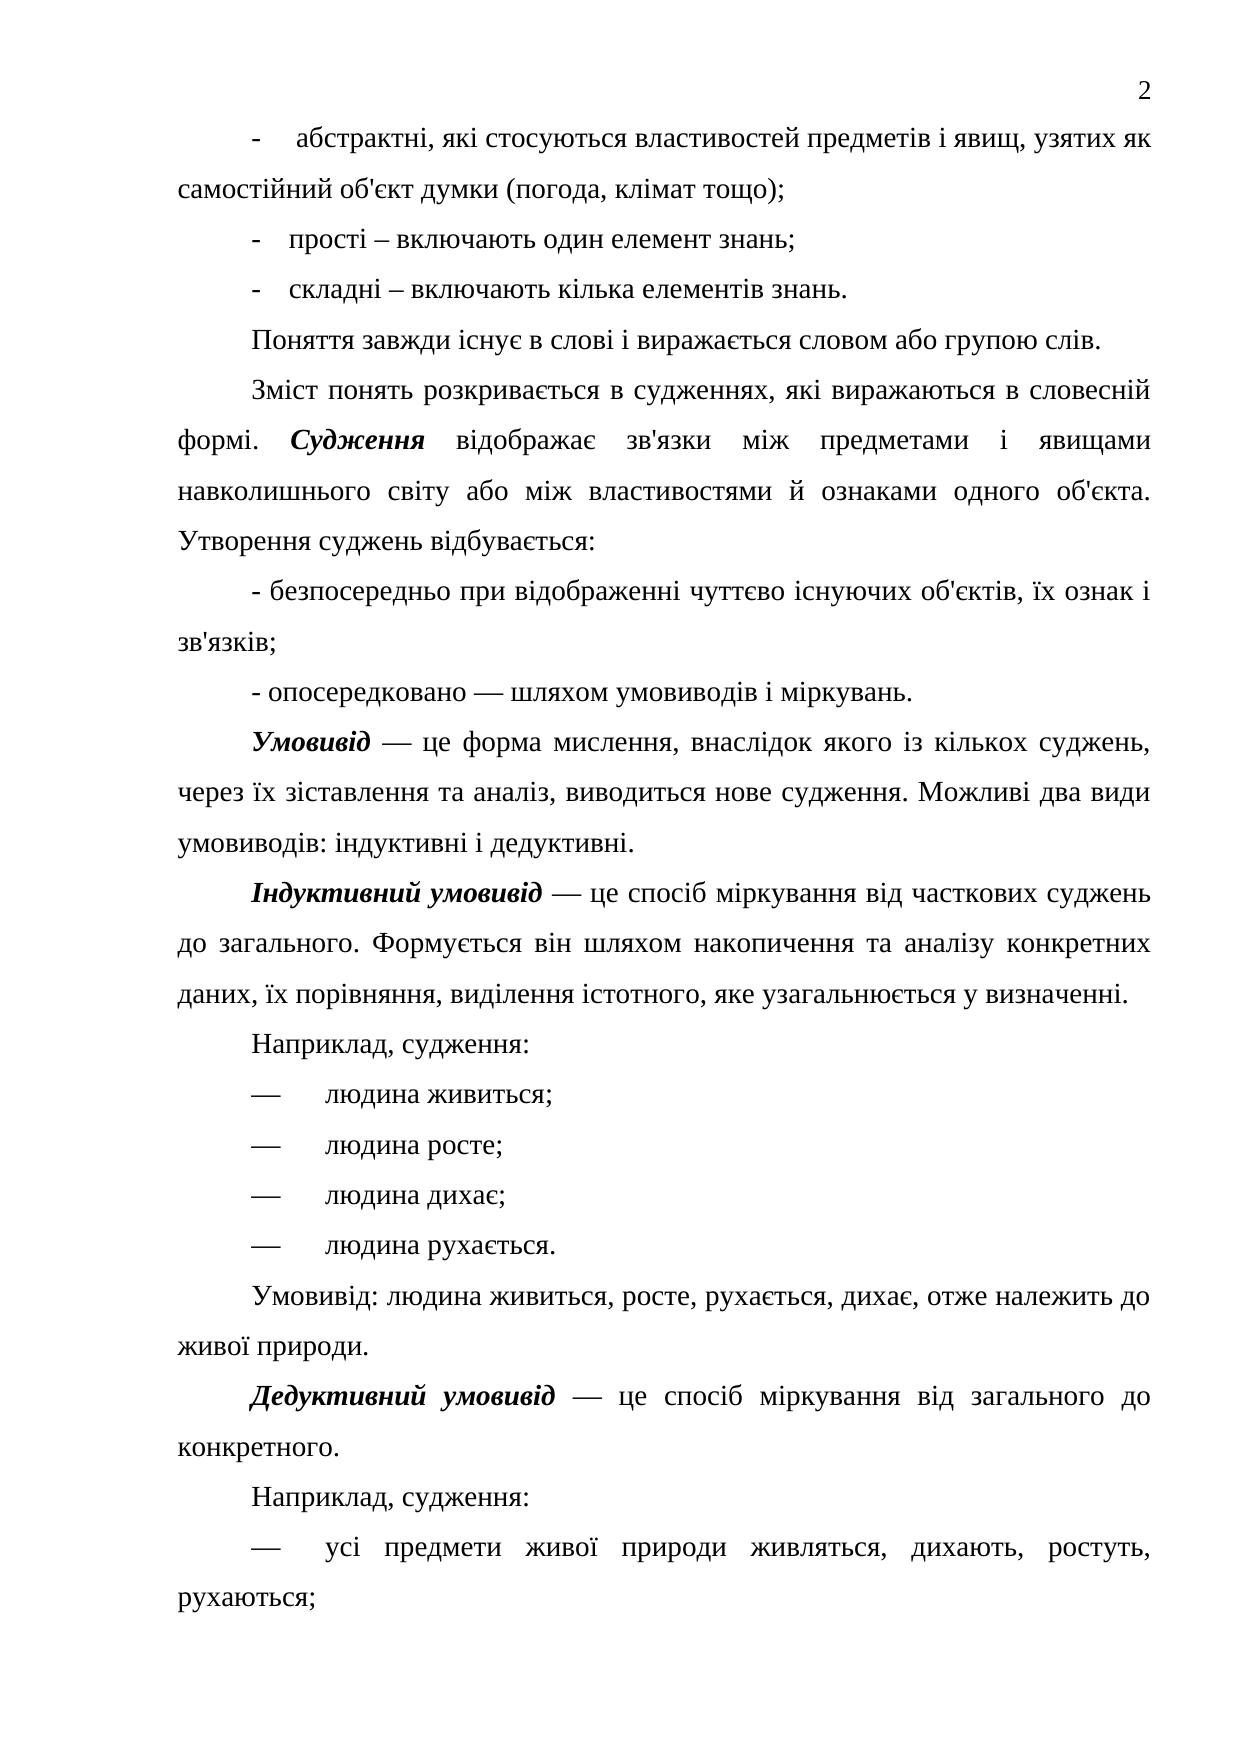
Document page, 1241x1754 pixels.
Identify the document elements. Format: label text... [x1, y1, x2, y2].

text Дедуктивний умовивід — це спосіб міркування від загального до конкретного. [177, 1378, 1152, 1462]
text Умовивід — це форма мислення, внаслідок якого із кількох суджень, через їх зіставлення та аналіз, виводиться нове судження. Можливі два види умовиводів: індуктивні і дедуктивні. [177, 724, 1152, 858]
text Зміст понять розкривається в судженнях, які виражаються в словесній формі. Судження відображає зв'язки між предметами і явищами навколишнього світу або між властивостями й ознаками одного об'єкта. Утворення суджень відбувається: [177, 372, 1152, 557]
list людина дихає; [177, 1177, 1152, 1211]
text Поняття завжди існує в слові і виражається словом або групою слів. [177, 322, 1152, 355]
text - опосередковано — шляхом умовиводів і міркувань. [177, 674, 1152, 707]
text Наприклад, судження: [177, 1026, 1152, 1060]
text Умовивід: людина живиться, росте, рухається, дихає, отже належить до живої природи. [177, 1278, 1152, 1362]
text - безпосередньо при відображенні чуттєво існуючих об'єктів, їх ознак і зв'язків; [177, 573, 1152, 657]
list людина рухається. [177, 1227, 1152, 1261]
list людина живиться; [177, 1076, 1152, 1110]
text Індуктивний умовивід — це спосіб міркування від часткових суджень до загального. Формується він шляхом накопичення та аналізу конкретних даних, їх порівняння, виділення істотного, яке узагальнюється у визначенні. [177, 875, 1152, 1009]
list людина росте; [177, 1127, 1152, 1160]
text Наприклад, судження: [177, 1479, 1152, 1512]
list абстрактні, які стосуються властивостей предметів і явищ, узятих як самостійний об'єкт думки (погода, клімат тощо); [177, 121, 1152, 204]
list прості – включають один елемент знань; [177, 221, 1152, 255]
list усі предмети живої природи живляться, дихають, ростуть, рухаються; [177, 1529, 1152, 1613]
list складні – включають кілька елементів знань. [177, 271, 1152, 305]
